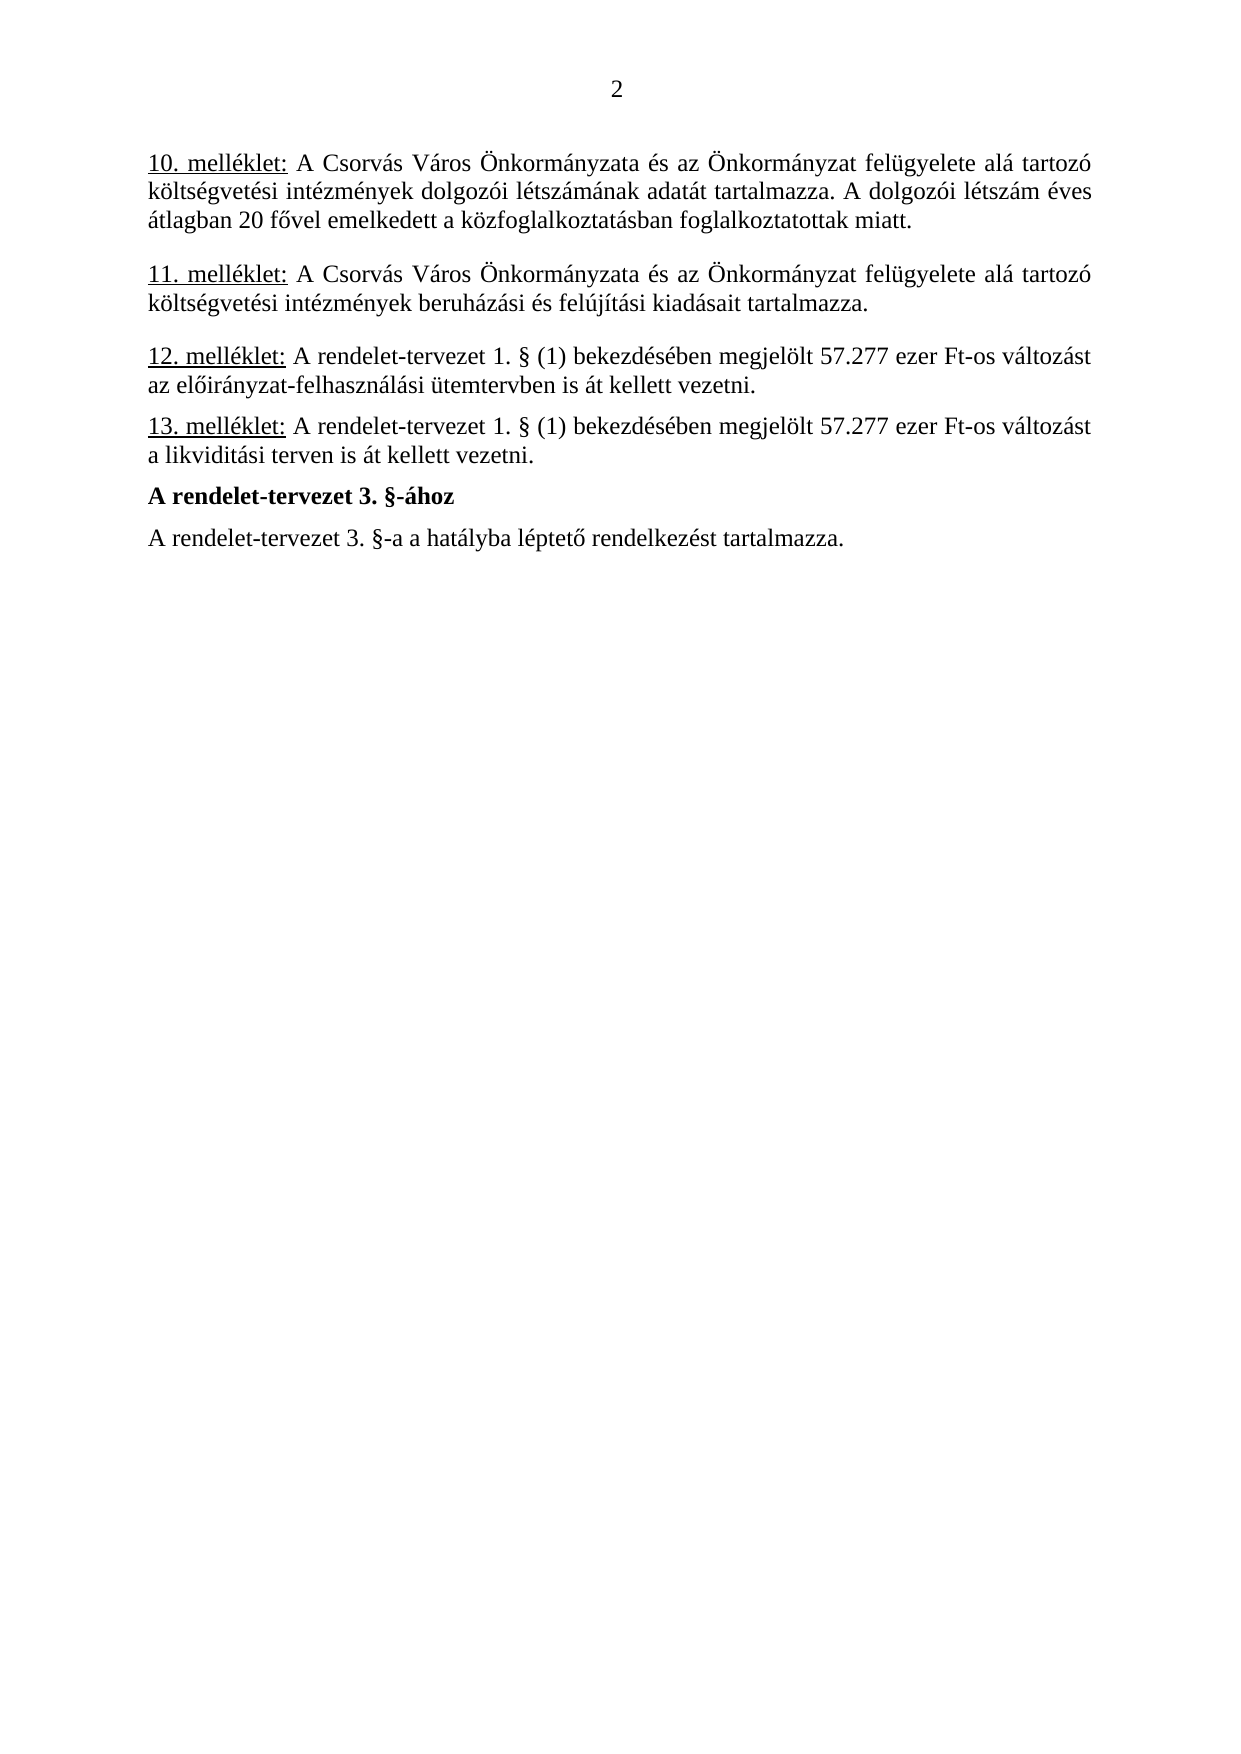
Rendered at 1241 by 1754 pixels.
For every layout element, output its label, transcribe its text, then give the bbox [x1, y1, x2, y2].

text A rendelet-tervezet 3. §-ához [148, 481, 1093, 510]
text 13. melléklet: A rendelet-tervezet 1. § (1) bekezdésében megjelölt 57.277 ezer Ft-os változást a likviditási terven is át kellett vezetni. [148, 411, 1093, 469]
text 11. melléklet: A Csorvás Város Önkormányzata és az Önkormányzat felügyelete alá tartozó költségvetési intézmények beruházási és felújítási kiadásait tartalmazza. [148, 259, 1093, 316]
text A rendelet-tervezet 3. §-a a hatályba léptető rendelkezést tartalmazza. [148, 523, 1093, 551]
text 10. melléklet: A Csorvás Város Önkormányzata és az Önkormányzat felügyelete alá tartozó költségvetési intézmények dolgozói létszámának adatát tartalmazza. A dolgozói létszám éves átlagban 20 fővel emelkedett a közfoglalkoztatásban foglalkoztatottak miatt. [148, 148, 1093, 234]
text 12. melléklet: A rendelet-tervezet 1. § (1) bekezdésében megjelölt 57.277 ezer Ft-os változást az előirányzat-felhasználási ütemtervben is át kellett vezetni. [148, 341, 1093, 399]
